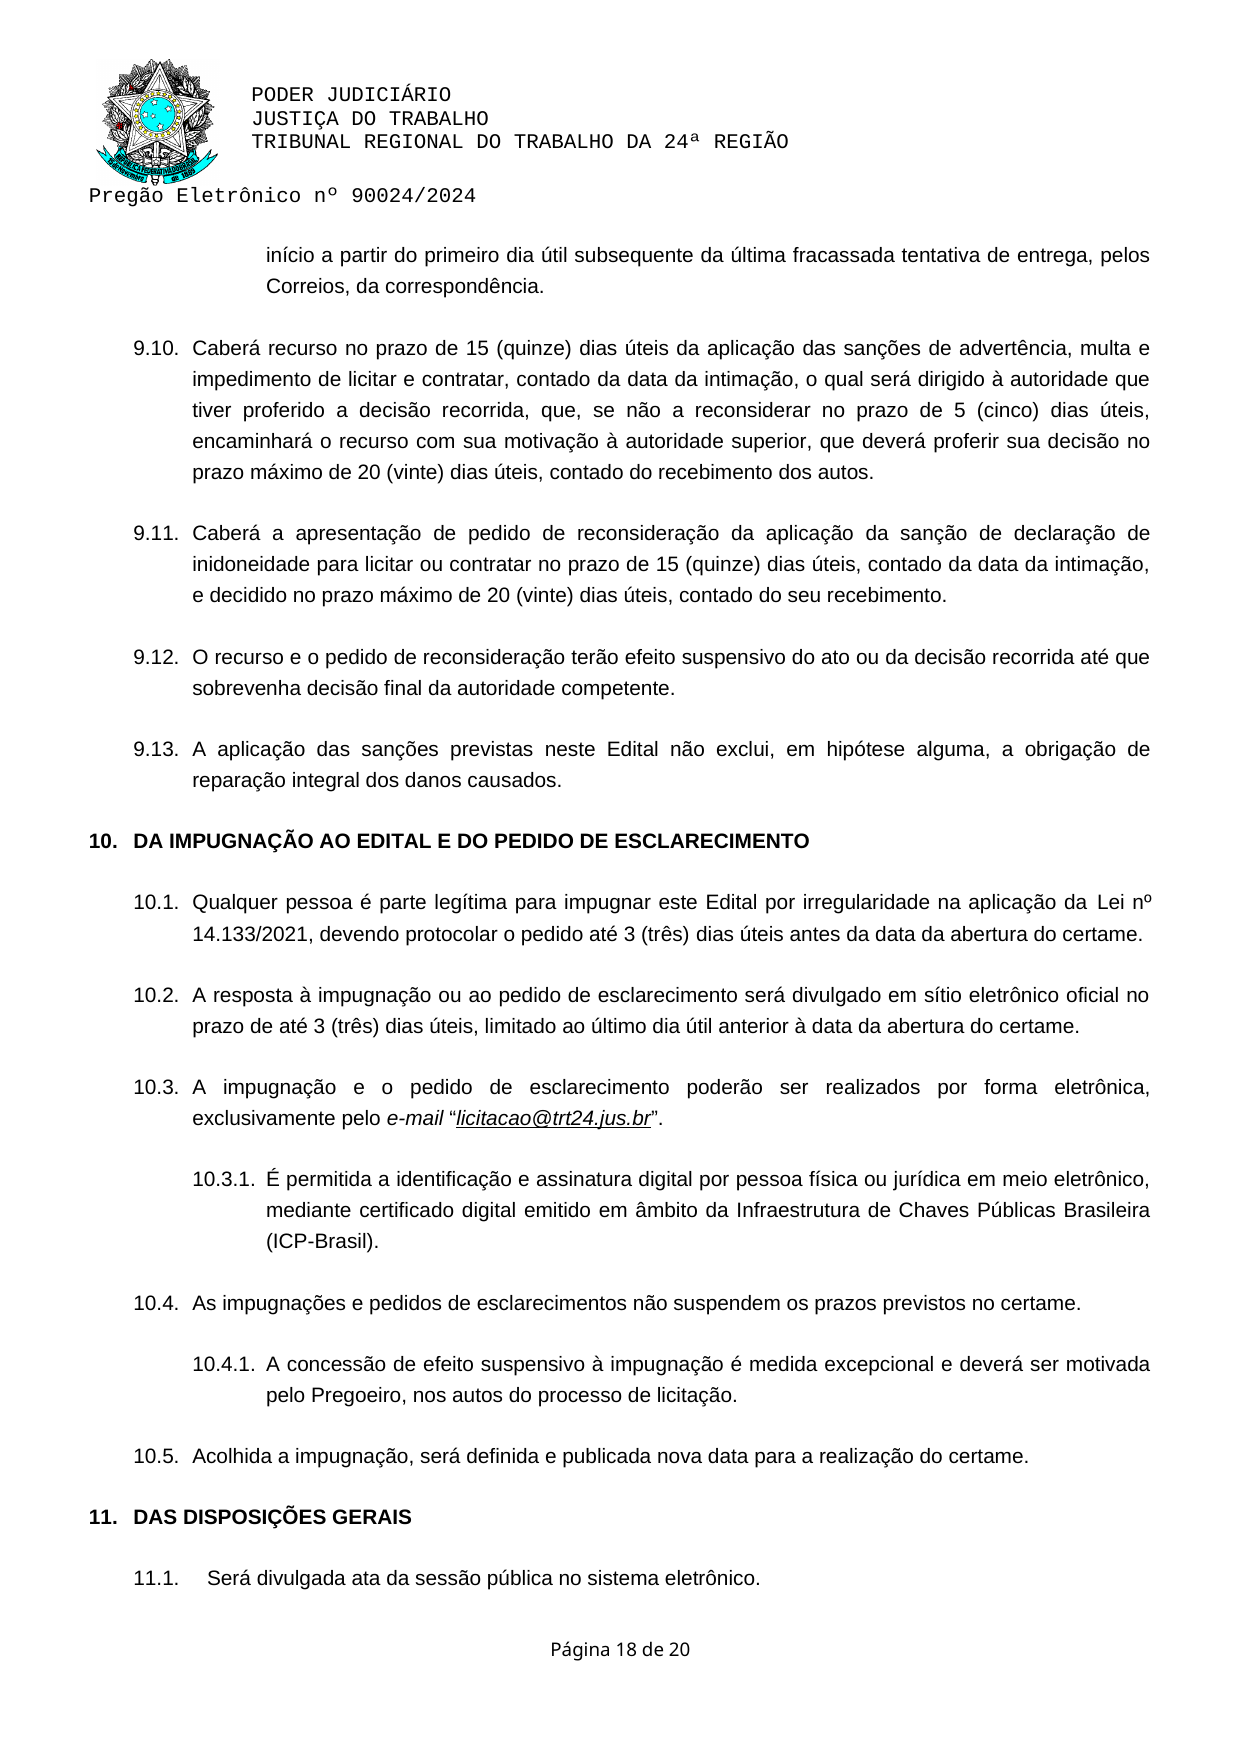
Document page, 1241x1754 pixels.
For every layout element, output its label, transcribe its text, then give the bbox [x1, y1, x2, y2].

text Caberá a apresentação de pedido de reconsideração da aplicação da sanção de declaração de inidoneidade para licitar ou contratar no prazo de 15 (quinze) dias úteis, contado da data da intimação, e decidido no prazo máximo de 20 (vinte) dias úteis, contado do seu recebimento. [133, 521, 1152, 607]
text Será divulgada ata da sessão pública no sistema eletrônico. [133, 1566, 1152, 1590]
picture [96, 59, 220, 186]
text Qualquer pessoa é parte legítima para impugnar este Edital por irregularidade na aplicação da Lei nº 14.133/2021, devendo protocolar o pedido até 3 (três) dias úteis antes da data da abertura do certame. [133, 890, 1152, 945]
text Acolhida a impugnação, será definida e publicada nova data para a realização do certame. [133, 1444, 1152, 1468]
text A resposta à impugnação ou ao pedido de esclarecimento será divulgado em sítio eletrônico oficial no prazo de até 3 (três) dias úteis, limitado ao último dia útil anterior à data da abertura do certame. [133, 982, 1152, 1038]
text DAS DISPOSIÇÕES GERAIS [89, 1505, 1152, 1529]
list É permitida a identificação e assinatura digital por pessoa física ou jurídica em meio eletrônico, mediante certificado digital emitido em âmbito da Infraestrutura de Chaves Públicas Brasileira (ICP-Brasil). [192, 1167, 1152, 1253]
text DA IMPUGNAÇÃO AO EDITAL E DO PEDIDO DE ESCLARECIMENTO [89, 829, 1152, 853]
text As impugnações e pedidos de esclarecimentos não suspendem os prazos previstos no certame. [133, 1291, 1152, 1314]
text O recurso e o pedido de reconsideração terão efeito suspensivo do ato ou da decisão recorrida até que sobrevenha decisão final da autoridade competente. [133, 644, 1152, 699]
list A concessão de efeito suspensivo à impugnação é medida excepcional e deverá ser motivada pelo Pregoeiro, nos autos do processo de licitação. [192, 1352, 1152, 1407]
text A aplicação das sanções previstas neste Edital não exclui, em hipótese alguma, a obrigação de reparação integral dos danos causados. [133, 737, 1152, 792]
text A impugnação e o pedido de esclarecimento poderão ser realizados por forma eletrônica, exclusivamente pelo e-mail “licitacao@trt24.jus.br”. [133, 1075, 1152, 1130]
text Caberá recurso no prazo de 15 (quinze) dias úteis da aplicação das sanções de advertência, multa e impedimento de licitar e contratar, contado da data da intimação, o qual será dirigido à autoridade que tiver proferido a decisão recorrida, que, se não a reconsiderar no prazo de 5 (cinco) dias úteis, encaminhará o recurso com sua motivação à autoridade superior, que deverá proferir sua decisão no prazo máximo de 20 (vinte) dias úteis, contado do recebimento dos autos. [133, 335, 1152, 484]
